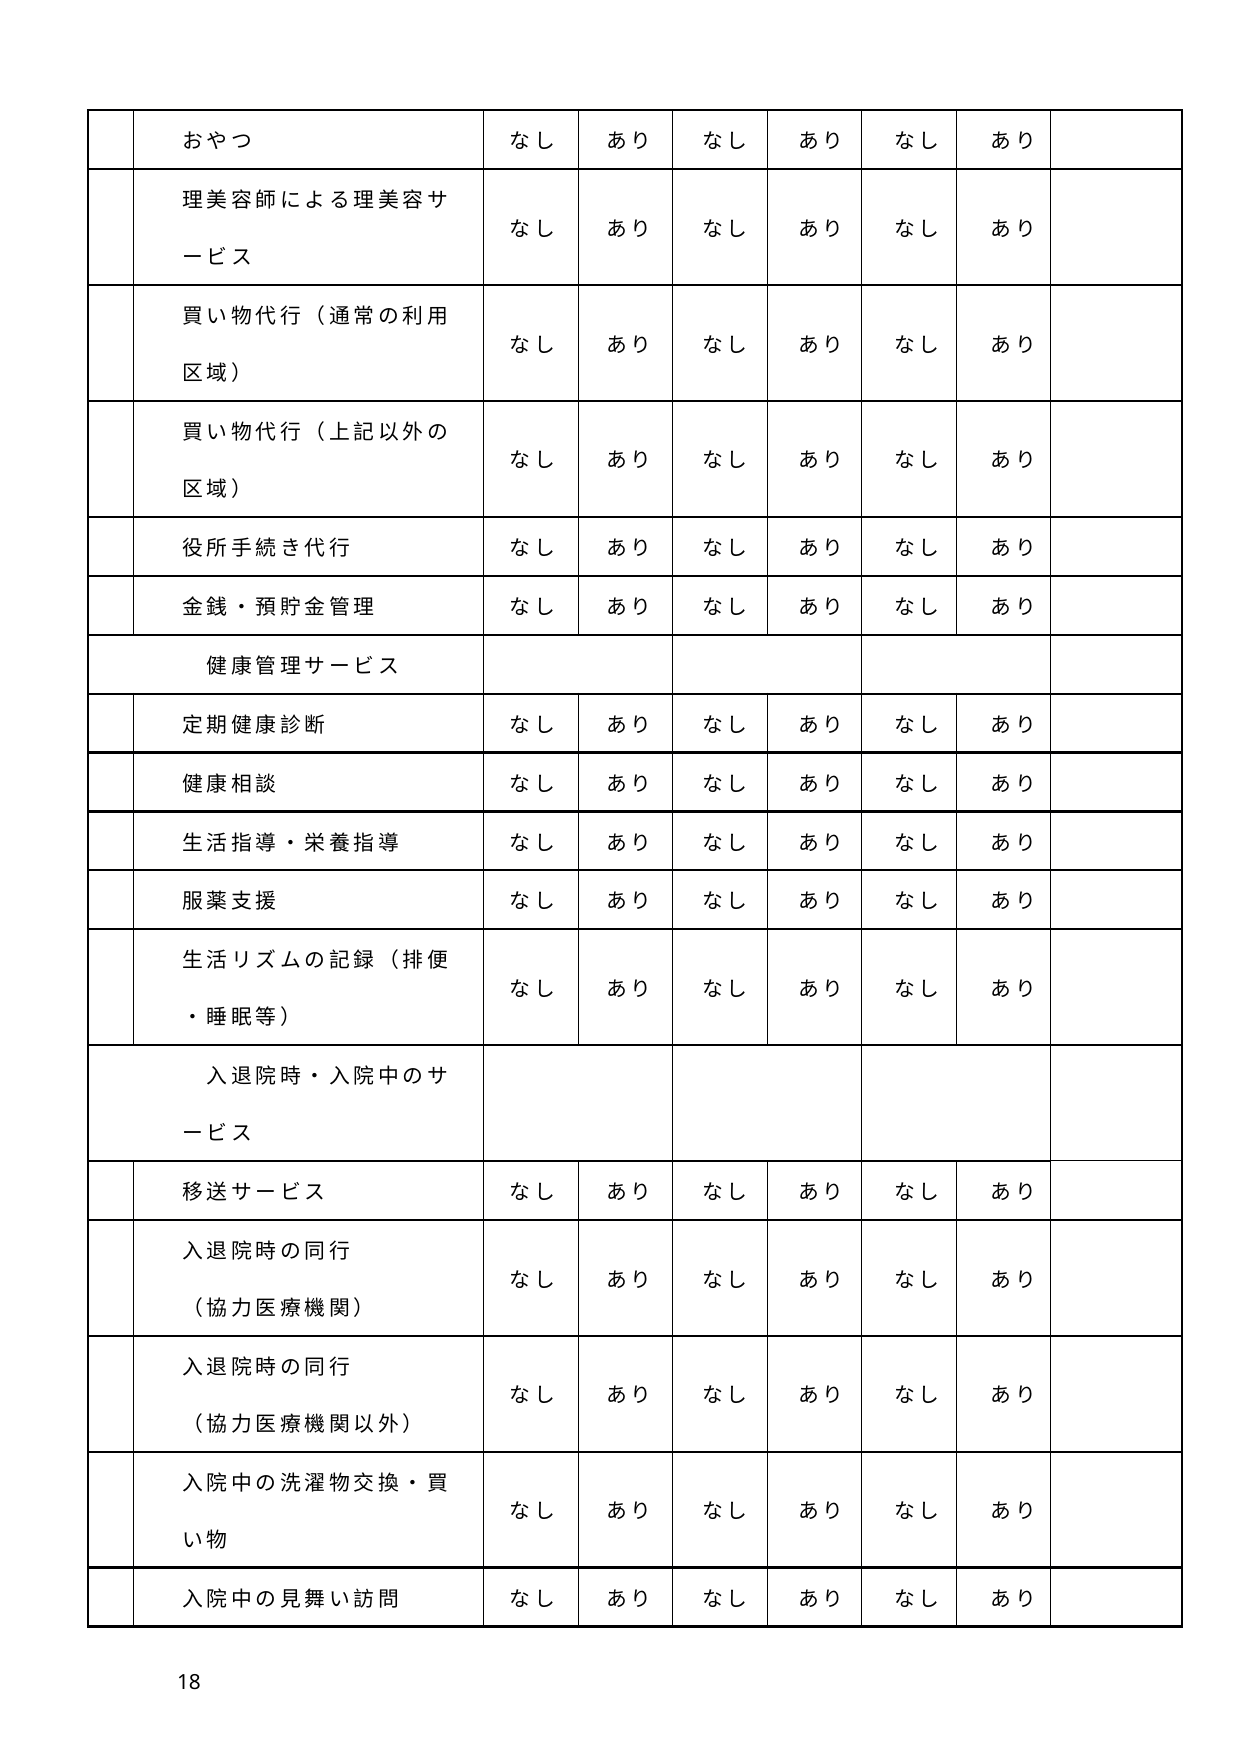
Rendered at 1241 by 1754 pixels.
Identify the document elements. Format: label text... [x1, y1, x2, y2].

table_cell なし [862, 695, 956, 751]
table_cell あり [957, 1337, 1050, 1451]
table_cell [89, 813, 133, 869]
table_cell 健康管理サービス [89, 636, 483, 692]
table_cell [89, 1337, 133, 1451]
table_cell なし [484, 1453, 578, 1566]
table_cell [673, 1046, 861, 1160]
table_cell [89, 286, 133, 400]
table_cell 買い物代行（通常の利用区域） [134, 286, 483, 400]
table_cell あり [579, 695, 672, 751]
table_cell [1051, 286, 1181, 400]
table_cell 入退院時の同行 （協力医療機関以外） [134, 1337, 483, 1451]
table_cell [1051, 1046, 1181, 1160]
table_cell [89, 577, 133, 633]
table_cell あり [957, 871, 1050, 928]
table_cell なし [673, 930, 767, 1044]
table_cell なし [484, 577, 578, 633]
table_cell なし [484, 754, 578, 810]
table_cell [1051, 754, 1181, 810]
table_cell [484, 636, 672, 692]
table_cell なし [673, 1162, 767, 1219]
table_cell 移送サービス [134, 1162, 483, 1219]
table_cell [862, 1046, 1050, 1160]
table_cell なし [484, 871, 578, 928]
table_cell [1051, 1453, 1181, 1566]
table_cell なし [673, 111, 767, 168]
table_cell あり [957, 1162, 1050, 1219]
table_cell あり [768, 518, 861, 574]
table_cell [1051, 111, 1181, 168]
table_cell [89, 871, 133, 928]
table_cell 金銭・預貯金管理 [134, 577, 483, 633]
table_cell あり [957, 754, 1050, 810]
table_cell [1051, 577, 1181, 633]
table_cell 役所手続き代行 [134, 518, 483, 574]
table_cell なし [673, 1337, 767, 1451]
table_cell なし [862, 286, 956, 400]
table_cell あり [768, 286, 861, 400]
table_cell [89, 695, 133, 751]
table_cell なし [673, 1453, 767, 1566]
table_cell なし [862, 871, 956, 928]
table_cell あり [957, 577, 1050, 633]
table_cell [89, 930, 133, 1044]
table_cell [1051, 695, 1181, 751]
table_cell なし [673, 1569, 767, 1625]
table_cell [89, 1221, 133, 1335]
table_cell [1051, 1337, 1181, 1451]
table_cell なし [862, 111, 956, 168]
table_cell あり [579, 577, 672, 633]
table_cell あり [579, 1221, 672, 1335]
table_cell あり [579, 1337, 672, 1451]
table_cell あり [768, 170, 861, 284]
table_cell なし [673, 754, 767, 810]
table_cell あり [957, 111, 1050, 168]
table_cell あり [957, 1221, 1050, 1335]
table_cell なし [862, 754, 956, 810]
table_cell なし [484, 111, 578, 168]
table_cell [862, 636, 1050, 692]
table_cell なし [862, 518, 956, 574]
table_cell あり [768, 1162, 861, 1219]
table_cell なし [862, 813, 956, 869]
table_cell なし [484, 1221, 578, 1335]
table_cell 入院中の洗濯物交換・買い物 [134, 1453, 483, 1566]
table_cell [1051, 1569, 1181, 1625]
table_cell 入退院時の同行 （協力医療機関） [134, 1221, 483, 1335]
table_cell あり [579, 170, 672, 284]
table_cell [89, 1569, 133, 1625]
table_cell なし [484, 930, 578, 1044]
table_cell あり [579, 754, 672, 810]
table_cell なし [862, 1162, 956, 1219]
table_cell なし [862, 577, 956, 633]
table_cell なし [862, 170, 956, 284]
table_cell あり [768, 754, 861, 810]
table_cell あり [579, 1569, 672, 1625]
table_cell なし [484, 518, 578, 574]
table_cell あり [768, 695, 861, 751]
table_cell なし [862, 930, 956, 1044]
table_cell あり [579, 286, 672, 400]
table_cell なし [862, 1569, 956, 1625]
table_cell あり [579, 402, 672, 516]
table_cell [89, 170, 133, 284]
table_cell あり [579, 871, 672, 928]
table_cell 買い物代行（上記以外の区域） [134, 402, 483, 516]
table_cell なし [484, 1569, 578, 1625]
table_cell [89, 402, 133, 516]
table_cell なし [673, 402, 767, 516]
table_cell あり [579, 1453, 672, 1566]
table_cell [1051, 930, 1181, 1044]
table_cell あり [768, 1453, 861, 1566]
table_cell [1051, 1161, 1181, 1219]
table_cell あり [957, 695, 1050, 751]
table_cell [1051, 518, 1181, 574]
table_cell なし [484, 813, 578, 869]
table_cell [89, 1453, 133, 1566]
table_cell [484, 1046, 672, 1160]
table_cell あり [957, 286, 1050, 400]
table_cell あり [768, 1221, 861, 1335]
table_cell おやつ [134, 111, 483, 168]
table_cell なし [673, 170, 767, 284]
table_cell なし [484, 286, 578, 400]
table_cell あり [768, 402, 861, 516]
table_cell 生活指導・栄養指導 [134, 813, 483, 869]
table_cell [1051, 1221, 1181, 1335]
table_cell [89, 754, 133, 810]
table_cell なし [484, 1162, 578, 1219]
table_cell あり [579, 813, 672, 869]
table_cell [89, 1162, 133, 1219]
table_cell あり [579, 518, 672, 574]
table_cell なし [673, 871, 767, 928]
table_cell あり [768, 1337, 861, 1451]
table_cell なし [484, 170, 578, 284]
table_cell 入院中の見舞い訪問 [134, 1569, 483, 1625]
table_cell なし [673, 695, 767, 751]
table_cell あり [957, 930, 1050, 1044]
table_cell なし [673, 577, 767, 633]
table_cell なし [862, 1337, 956, 1451]
table_cell 定期健康診断 [134, 695, 483, 751]
table_cell [673, 636, 861, 692]
table_cell あり [579, 930, 672, 1044]
table_cell 服薬支援 [134, 871, 483, 928]
table_cell 入退院時・入院中のサービス [89, 1046, 483, 1160]
table_cell なし [673, 286, 767, 400]
table_cell なし [862, 1221, 956, 1335]
table_cell あり [957, 170, 1050, 284]
table_cell あり [957, 1569, 1050, 1625]
table_cell なし [484, 402, 578, 516]
table_cell あり [957, 518, 1050, 574]
table_cell 理美容師による理美容サービス [134, 170, 483, 284]
table_cell [1051, 170, 1181, 284]
table_cell あり [957, 402, 1050, 516]
table_cell あり [768, 813, 861, 869]
table_cell [1051, 636, 1181, 692]
table_cell [1051, 871, 1181, 928]
table_cell なし [484, 695, 578, 751]
table_cell なし [673, 518, 767, 574]
table_cell あり [957, 813, 1050, 869]
table_cell あり [957, 1453, 1050, 1566]
table_cell なし [673, 1221, 767, 1335]
table_cell なし [484, 1337, 578, 1451]
table_cell あり [579, 1162, 672, 1219]
table_cell あり [768, 930, 861, 1044]
table_cell 健康相談 [134, 754, 483, 810]
table_cell あり [768, 871, 861, 928]
table_cell [1051, 402, 1181, 516]
table_cell あり [768, 111, 861, 168]
table_cell [1051, 813, 1181, 869]
table_cell [89, 518, 133, 574]
table_cell なし [862, 1453, 956, 1566]
table_cell なし [862, 402, 956, 516]
table_cell なし [673, 813, 767, 869]
table_cell あり [768, 1569, 861, 1625]
table_cell [89, 111, 133, 168]
table_cell あり [768, 577, 861, 633]
table_cell 生活リズムの記録（排便・睡眠等） [134, 930, 483, 1044]
table_cell あり [579, 111, 672, 168]
